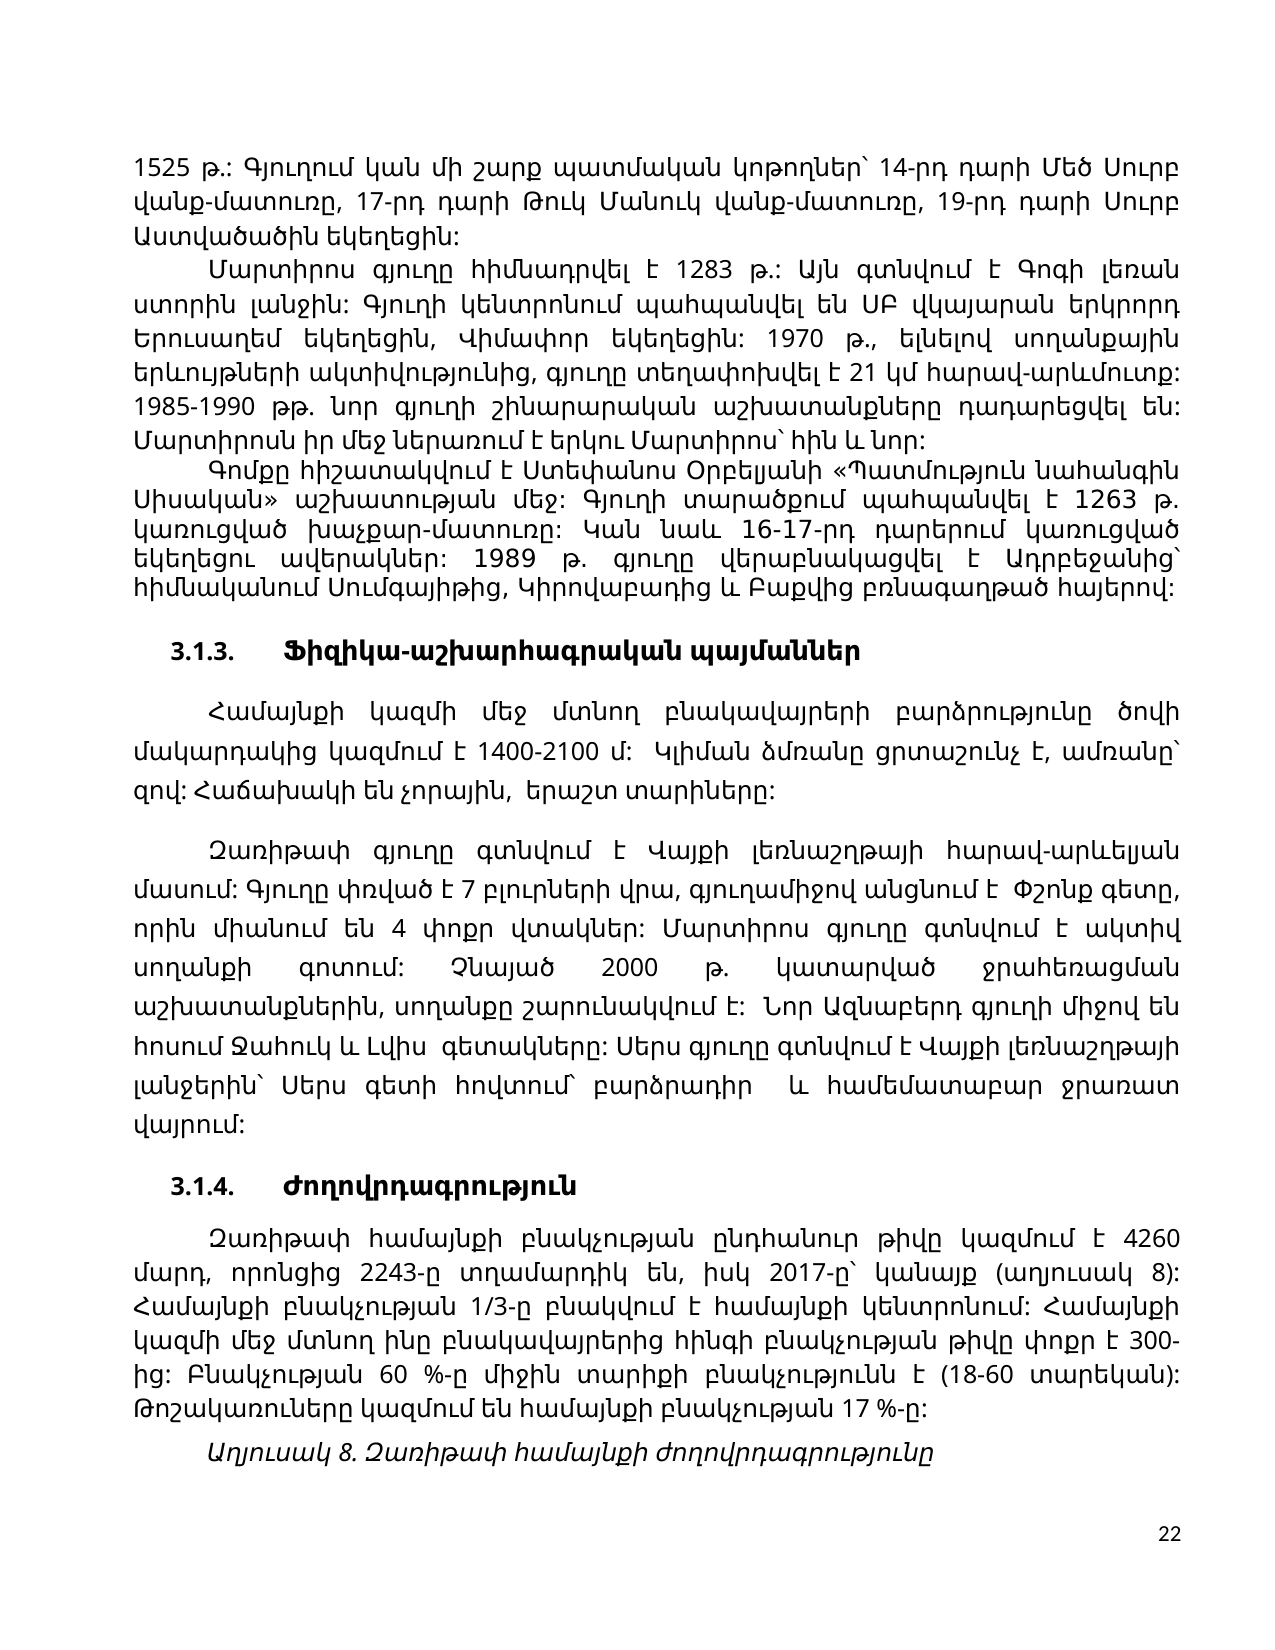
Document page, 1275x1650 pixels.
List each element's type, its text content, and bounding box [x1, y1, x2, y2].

text Մարտիրոս գյուղը հիմնադրվել է 1283 թ.: Այն գտնվում է Գոգի լեռան ստորին լանջին: Գյուղի կենտրոնում պահպանվել են ՍԲ վկայարան երկրորդ Երուսաղեմ եկեղեցին, Վիմափոր եկեղեցին: 1970 թ., ելնելով սողանքային երևույթների ակտիվությունից, գյուղը տեղափոխվել է 21 կմ հարավ-արևմուտք: 1985-1990 թթ. նոր գյուղի շինարարական աշխատանքները դադարեցվել են: Մարտիրոսն իր մեջ ներառում է երկու Մարտիրոս՝ հին և նոր: [133, 252, 1181, 457]
list Ժողովրդագրություն [170, 1167, 1181, 1203]
text Աղյուսակ 8. Զառիթափ համայնքի ժողովրդագրությունը [207, 1435, 1181, 1469]
list Ֆիզիկա-աշխարհագրական պայմաններ [170, 632, 1181, 668]
text Համայնքի կազմի մեջ մտնող բնակավայրերի բարձրությունը ծովի մակարդակից կազմում է 1400-2100 մ: Կլիման ձմռանը ցրտաշունչ է, ամռանը՝ զով: Հաճախակի են չորային, երաշտ տարիները: [133, 694, 1181, 806]
text Գոմքը հիշատակվում է Ստեփանոս Օրբելյանի «Պատմություն նահանգին Սիսական» աշխատության մեջ: Գյուղի տարածքում պահպանվել է 1263 թ. կառուցված խաչքար-մատուռը: Կան նաև 16-17-րդ դարերում կառուցված եկեղեցու ավերակներ: 1989 թ. գյուղը վերաբնակացվել է Ադրբեջանից՝ հիմնականում Սումգայիթից, Կիրովաբադից և Բաքվից բռնագաղթած հայերով: [133, 457, 1181, 602]
text Զառիթափ համայնքի բնակչության ընդհանուր թիվը կազմում է 4260 մարդ, որոնցից 2243-ը տղամարդիկ են, իսկ 2017-ը՝ կանայք (աղյուսակ 8): Համայնքի բնակչության 1/3-ը բնակվում է համայնքի կենտրոնում: Համայնքի կազմի մեջ մտնող ինը բնակավայրերից հինգի բնակչության թիվը փոքր է 300-ից: Բնակչության 60 %-ը միջին տարիքի բնակչությունն է (18-60 տարեկան): Թոշակառուները կազմում են համայնքի բնակչության 17 %-ը: [133, 1221, 1181, 1425]
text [133, 150, 1181, 252]
text Զառիթափ գյուղը գտնվում է Վայքի լեռնաշղթայի հարավ-արևելյան մասում: Գյուղը փռված է 7 բլուրների վրա, գյուղամիջով անցնում է Փշոնք գետը, որին միանում են 4 փոքր վտակներ: Մարտիրոս գյուղը գտնվում է ակտիվ սողանքի գոտում: Չնայած 2000 թ. կատարված ջրահեռացման աշխատանքներին, սողանքը շարունակվում է: Նոր Ազնաբերդ գյուղի միջով են հոսում Ջահուկ և Լվիս գետակները: Սերս գյուղը գտնվում է Վայքի լեռնաշղթայի լանջերին՝ Սերս գետի հովտում՝ բարձրադիր և համեմատաբար ջրառատ վայրում: [133, 832, 1181, 1141]
